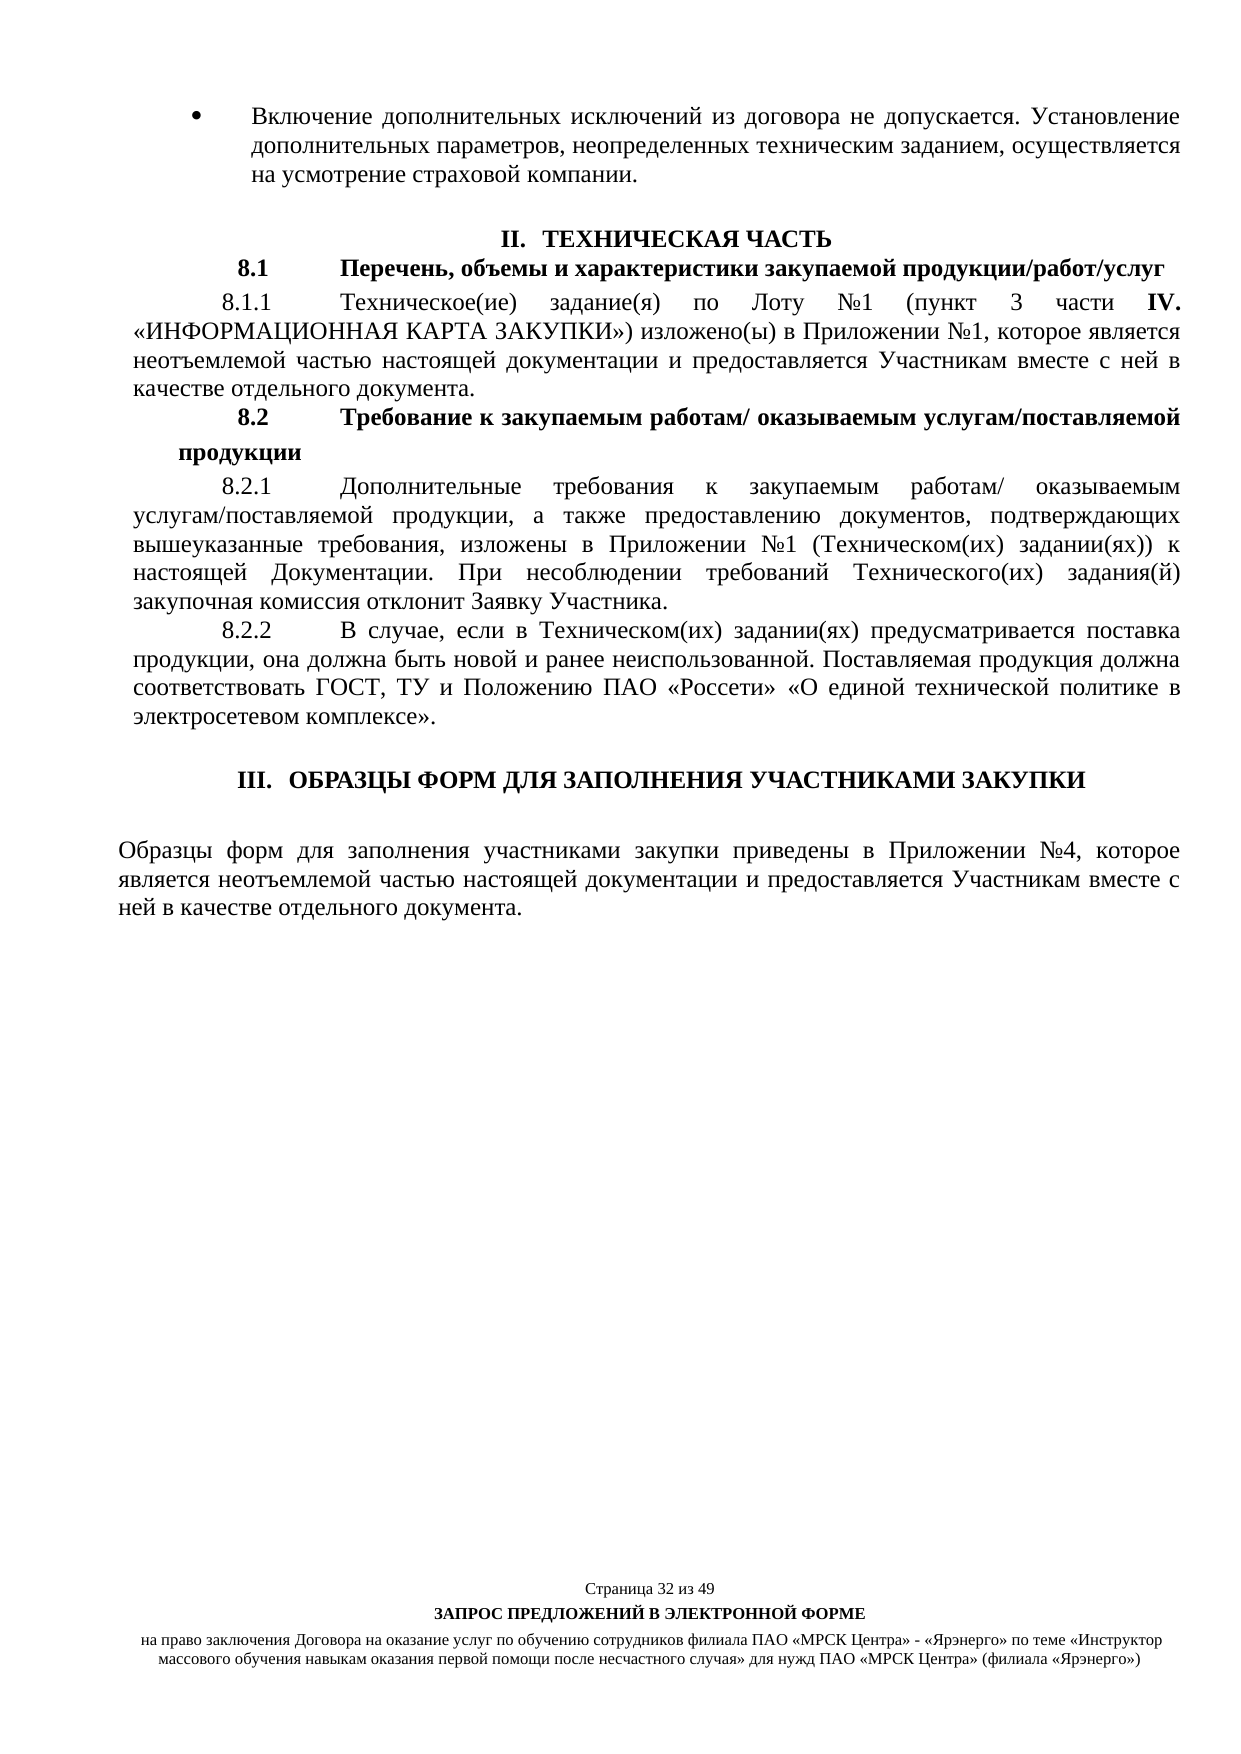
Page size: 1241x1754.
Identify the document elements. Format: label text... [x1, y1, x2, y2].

subtitle Техническое(ие) задание(я) по Лоту №1 (пункт 3 части IV. «ИНФОРМАЦИОННАЯ КАРТА ЗАКУПКИ») изложено(ы) в Приложении №1, которое является неотъемлемой частью настоящей документации и предоставляется Участникам вместе с ней в качестве отдельного документа. [133, 287, 1181, 402]
subtitle Требование к закупаемым работам/ оказываемым услугам/поставляемой продукции [178, 402, 1181, 465]
subtitle ТЕХНИЧЕСКАЯ ЧАСТЬ [118, 224, 1181, 253]
subtitle В случае, если в Техническом(их) задании(ях) предусматривается поставка продукции, она должна быть новой и ранее неиспользованной. Поставляемая продукция должна соответствовать ГОСТ, ТУ и Положению ПАО «Россети» «О единой технической политике в электросетевом комплексе». [133, 615, 1181, 730]
subtitle Дополнительные требования к закупаемым работам/ оказываемым услугам/поставляемой продукции, а также предоставлению документов, подтверждающих вышеуказанные требования, изложены в Приложении №1 (Техническом(их) задании(ях)) к настоящей Документации. При несоблюдении требований Технического(их) задания(й) закупочная комиссия отклонит Заявку Участника. [133, 471, 1181, 615]
subtitle Перечень, объемы и характеристики закупаемой продукции/работ/услуг [178, 253, 1181, 281]
list Включение дополнительных исключений из договора не допускается. Установление дополнительных параметров, неопределенных техническим заданием, осуществляется на усмотрение страховой компании. [192, 101, 1181, 187]
subtitle ОБРАЗЦЫ ФОРМ ДЛЯ ЗАПОЛНЕНИЯ УЧАСТНИКАМИ ЗАКУПКИ [118, 765, 1181, 794]
subtitle Образцы форм для заполнения участниками закупки приведены в Приложении №4, которое является неотъемлемой частью настоящей документации и предоставляется Участникам вместе с ней в качестве отдельного документа. [118, 835, 1181, 921]
